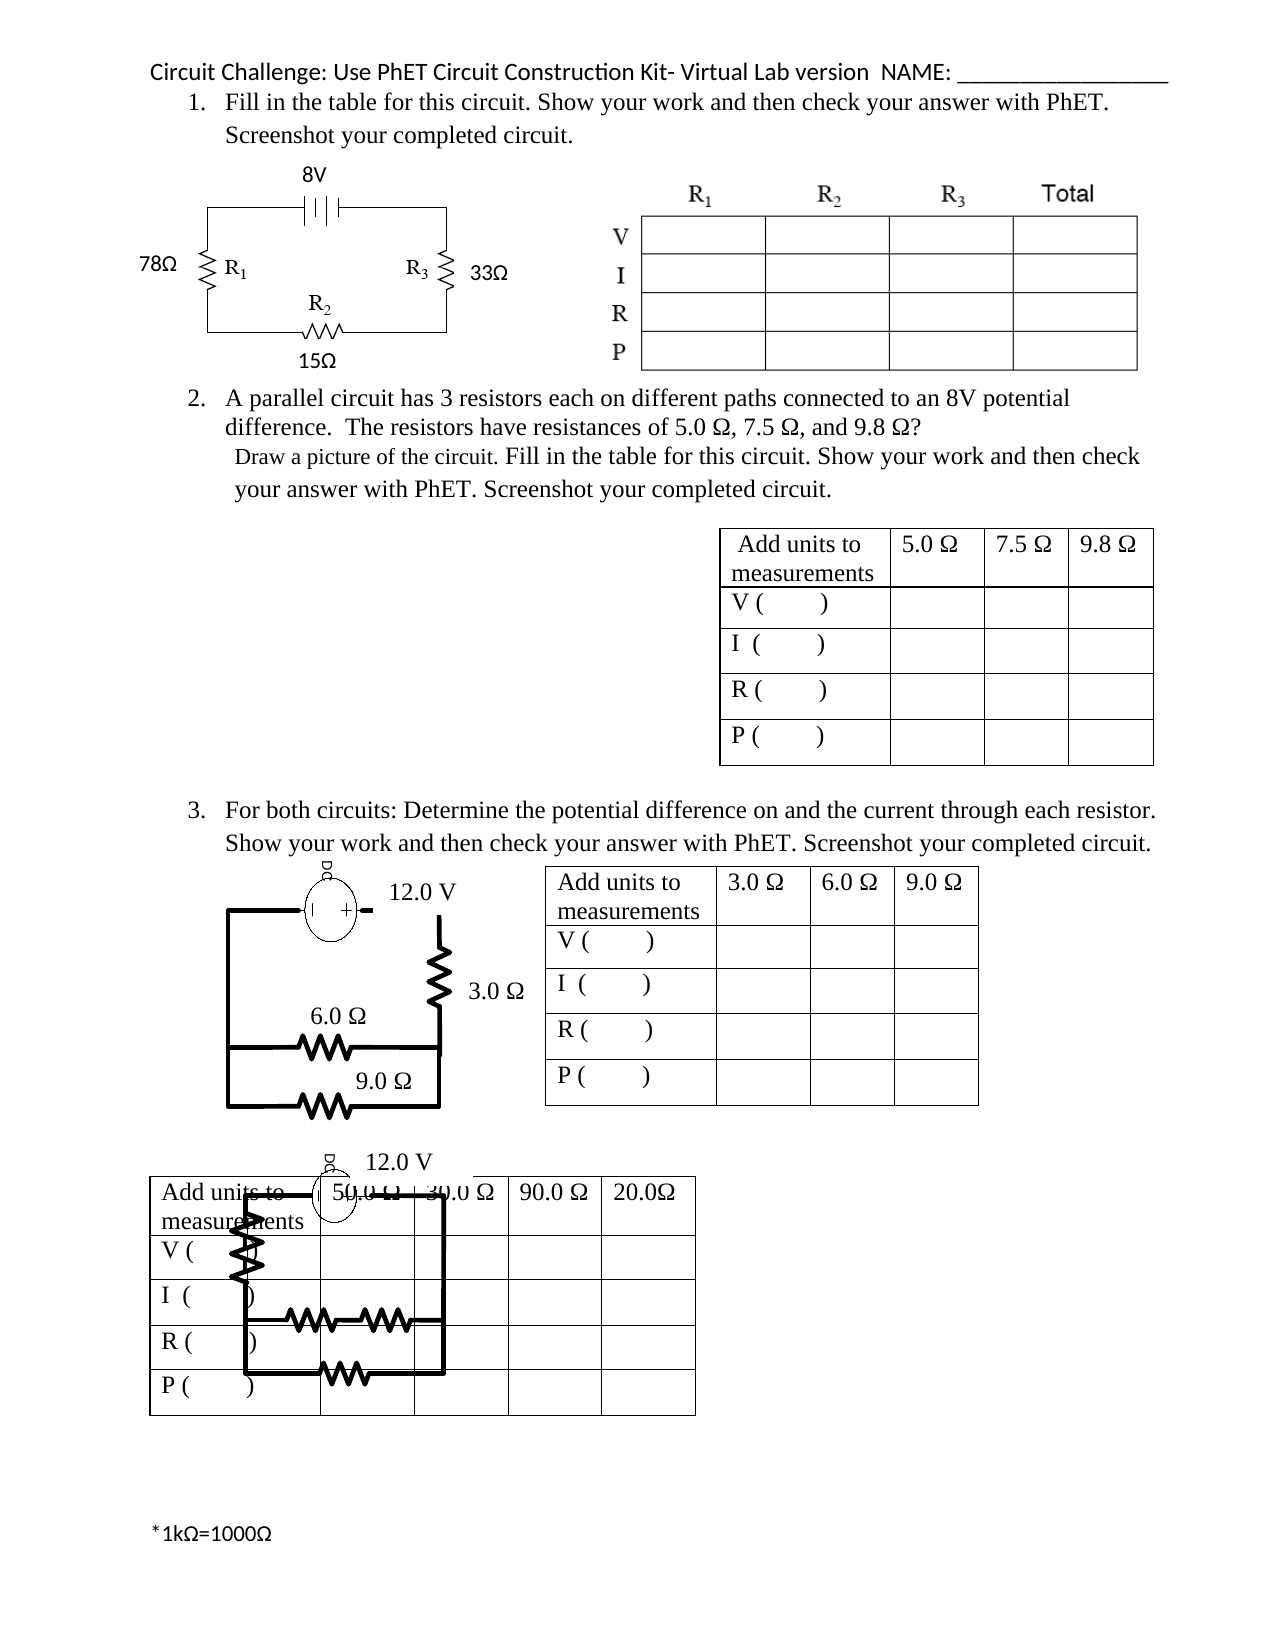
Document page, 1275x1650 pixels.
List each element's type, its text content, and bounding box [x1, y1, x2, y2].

table_header 9.8 Ω [1069, 529, 1153, 586]
table_cell [415, 1236, 508, 1279]
table_cell [891, 674, 984, 719]
table_cell [1069, 720, 1153, 765]
table_cell V ( ) [721, 588, 890, 627]
table_cell I ( ) [151, 1280, 320, 1325]
table_cell R ( ) [151, 1326, 320, 1369]
table_header 7.5 Ω [985, 529, 1068, 586]
list Fill in the table for this circuit. Show your work and then check your answer with PhET. Screenshot your completed circuit. [187, 87, 1162, 148]
table_cell [891, 588, 984, 627]
table_header Add units to measurements [721, 529, 890, 586]
table_cell [321, 1370, 414, 1415]
table_cell P ( ) [151, 1370, 320, 1415]
table_header 6.0 Ω [811, 867, 894, 924]
table_cell R ( ) [546, 1014, 716, 1059]
picture [592, 164, 1142, 375]
list A parallel circuit has 3 resistors each on different paths connected to an 8V potential difference. The resistors have resistances of 5.0 Ω, 7.5 Ω, and 9.8 Ω? [187, 383, 1162, 441]
table_cell [891, 629, 984, 673]
table_cell I ( ) [546, 969, 716, 1013]
table_cell I ( ) [721, 629, 890, 673]
table_cell [321, 1326, 414, 1369]
table_cell [985, 674, 1068, 719]
table_cell [985, 720, 1068, 765]
table_cell [895, 969, 978, 1013]
table_header 90.0 Ω [509, 1177, 601, 1234]
table_cell [895, 1060, 978, 1105]
table_cell [717, 1014, 810, 1059]
table_header 5.0 Ω [891, 529, 984, 586]
table_header 20.0Ω [602, 1177, 695, 1234]
table_cell [811, 1060, 894, 1105]
table_header Add units to measurements [151, 1177, 320, 1234]
table_cell V ( ) [151, 1236, 320, 1279]
table_cell V ( ) [546, 926, 716, 967]
table_cell [509, 1326, 601, 1369]
list For both circuits: Determine the potential difference on and the current through each resistor. Show your work and then check your answer with PhET. Screenshot your completed circuit. [187, 795, 1162, 857]
table_cell R ( ) [721, 674, 890, 719]
table_cell [717, 926, 810, 967]
table_cell [509, 1370, 601, 1415]
table_cell [415, 1326, 508, 1369]
table_cell [509, 1236, 601, 1279]
table_header Add units to measurements [546, 867, 716, 924]
table_cell [602, 1236, 695, 1279]
table_cell [602, 1280, 695, 1325]
table_cell [1069, 674, 1153, 719]
table_cell [717, 969, 810, 1013]
table_cell [895, 926, 978, 967]
table_header 9.0 Ω [895, 867, 978, 924]
table_cell [895, 1014, 978, 1059]
picture [109, 152, 550, 381]
table_cell [415, 1280, 508, 1325]
table_cell [602, 1370, 695, 1415]
table_cell [985, 629, 1068, 673]
table_cell [1069, 588, 1153, 627]
table_cell [811, 969, 894, 1013]
table_cell [985, 588, 1068, 627]
text Draw a picture of the circuit. Fill in the table for this circuit. Show your work and then check your answer with PhET. Screenshot your completed circuit. [234, 441, 1162, 503]
table_cell [717, 1060, 810, 1105]
table_cell [811, 926, 894, 967]
table_cell [509, 1280, 601, 1325]
table_cell [811, 1014, 894, 1059]
table_cell [321, 1280, 414, 1325]
table_cell [321, 1236, 414, 1279]
table_cell [602, 1326, 695, 1369]
table_header 3.0 Ω [717, 867, 810, 924]
table_header 30.0 Ω [415, 1177, 508, 1234]
table_cell [415, 1370, 508, 1415]
table_cell P ( ) [546, 1060, 716, 1105]
table_cell P ( ) [721, 720, 890, 765]
table_cell [1069, 629, 1153, 673]
table_header 50.0 Ω [321, 1177, 414, 1234]
table_cell [891, 720, 984, 765]
